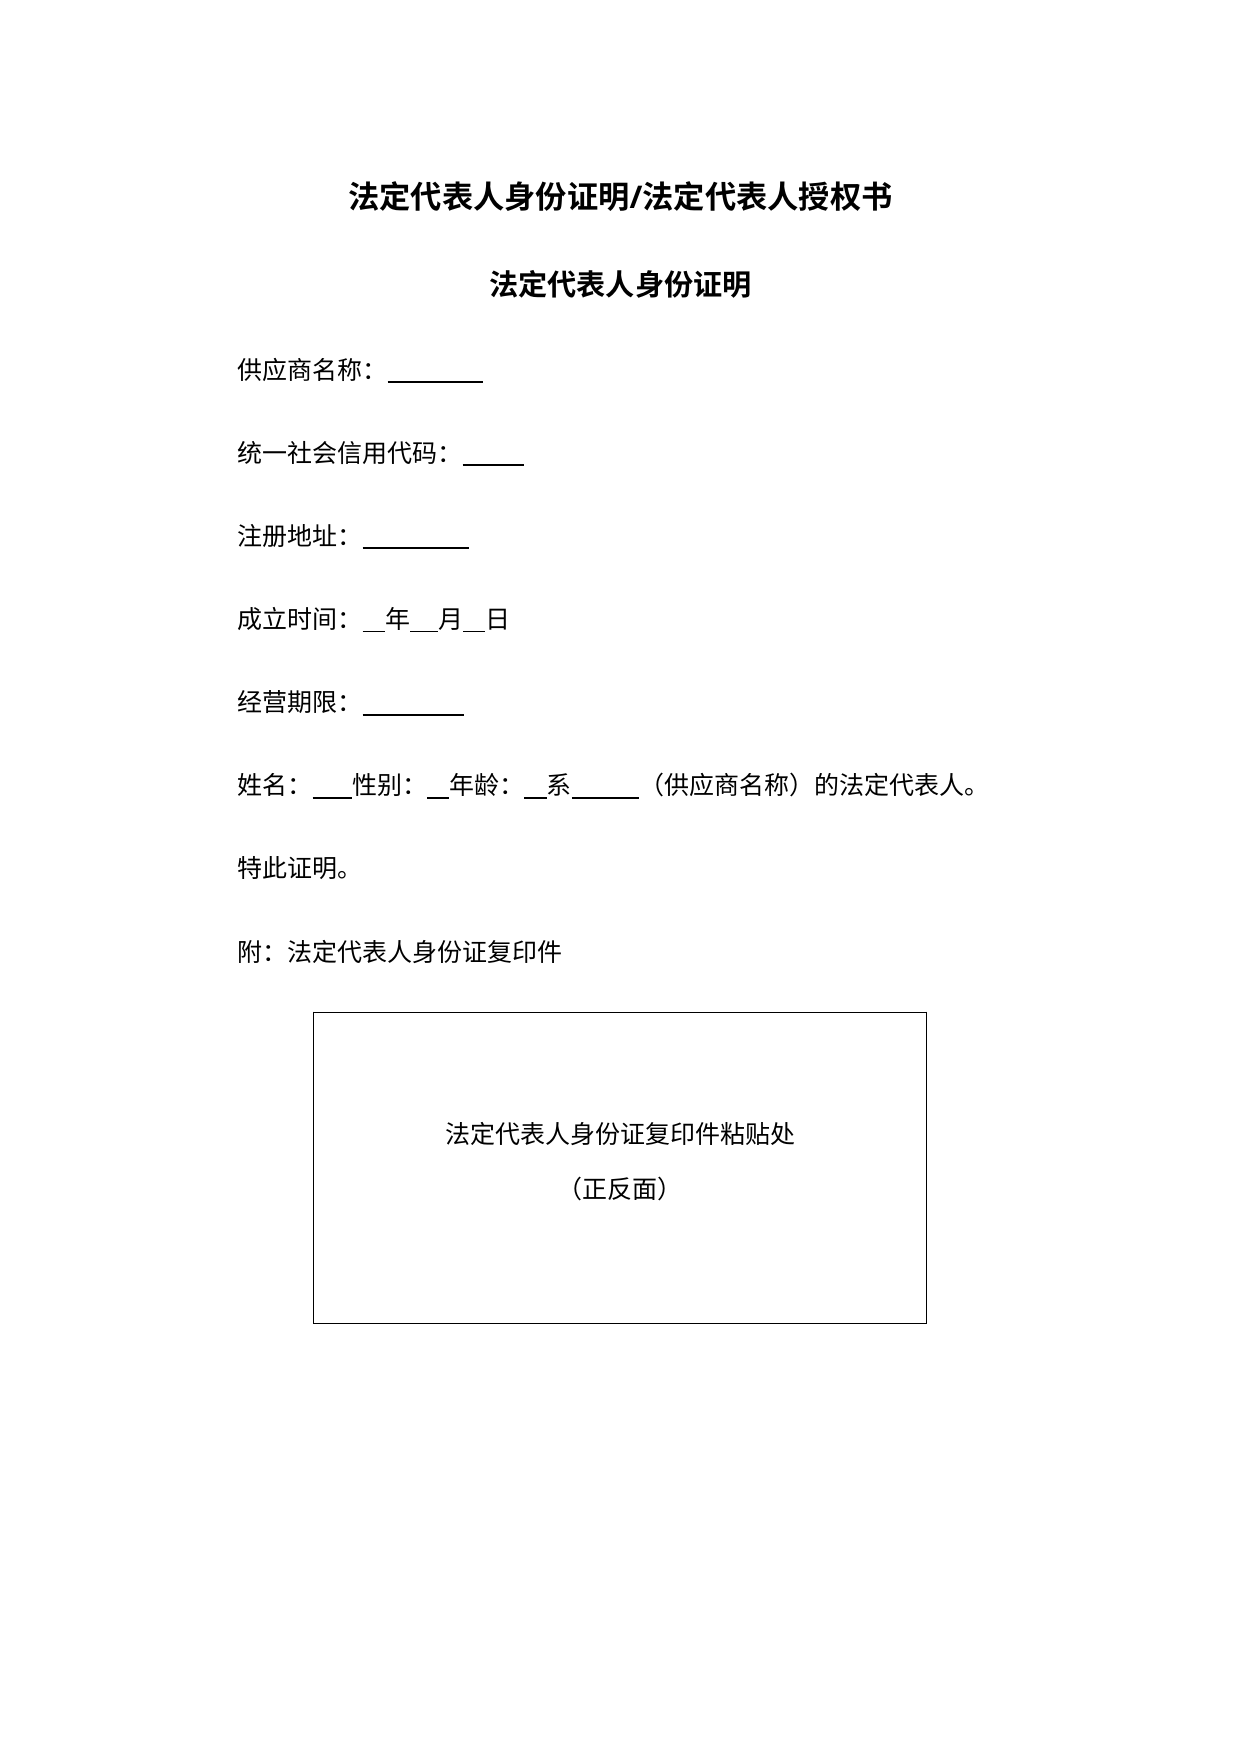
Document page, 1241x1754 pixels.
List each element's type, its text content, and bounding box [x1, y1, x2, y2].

text 特此证明。 [187, 834, 1053, 899]
text 姓名： 性别： 年龄： 系 （供应商名称）的法定代表人。 [187, 751, 1053, 816]
text 统一社会信用代码： [187, 419, 1053, 484]
text 法定代表人身份证明 [187, 250, 1053, 315]
text 附：法定代表人身份证复印件 [187, 918, 1053, 983]
text 供应商名称： [187, 336, 1053, 401]
text 法定代表人身份证明/法定代表人授权书 [187, 162, 1053, 227]
text 注册地址： [187, 502, 1053, 567]
text 经营期限： [187, 668, 1053, 733]
table_header 法定代表人身份证复印件粘贴处 （正反面） [314, 1013, 926, 1323]
text 成立时间： 年 月 日 [187, 585, 1053, 650]
